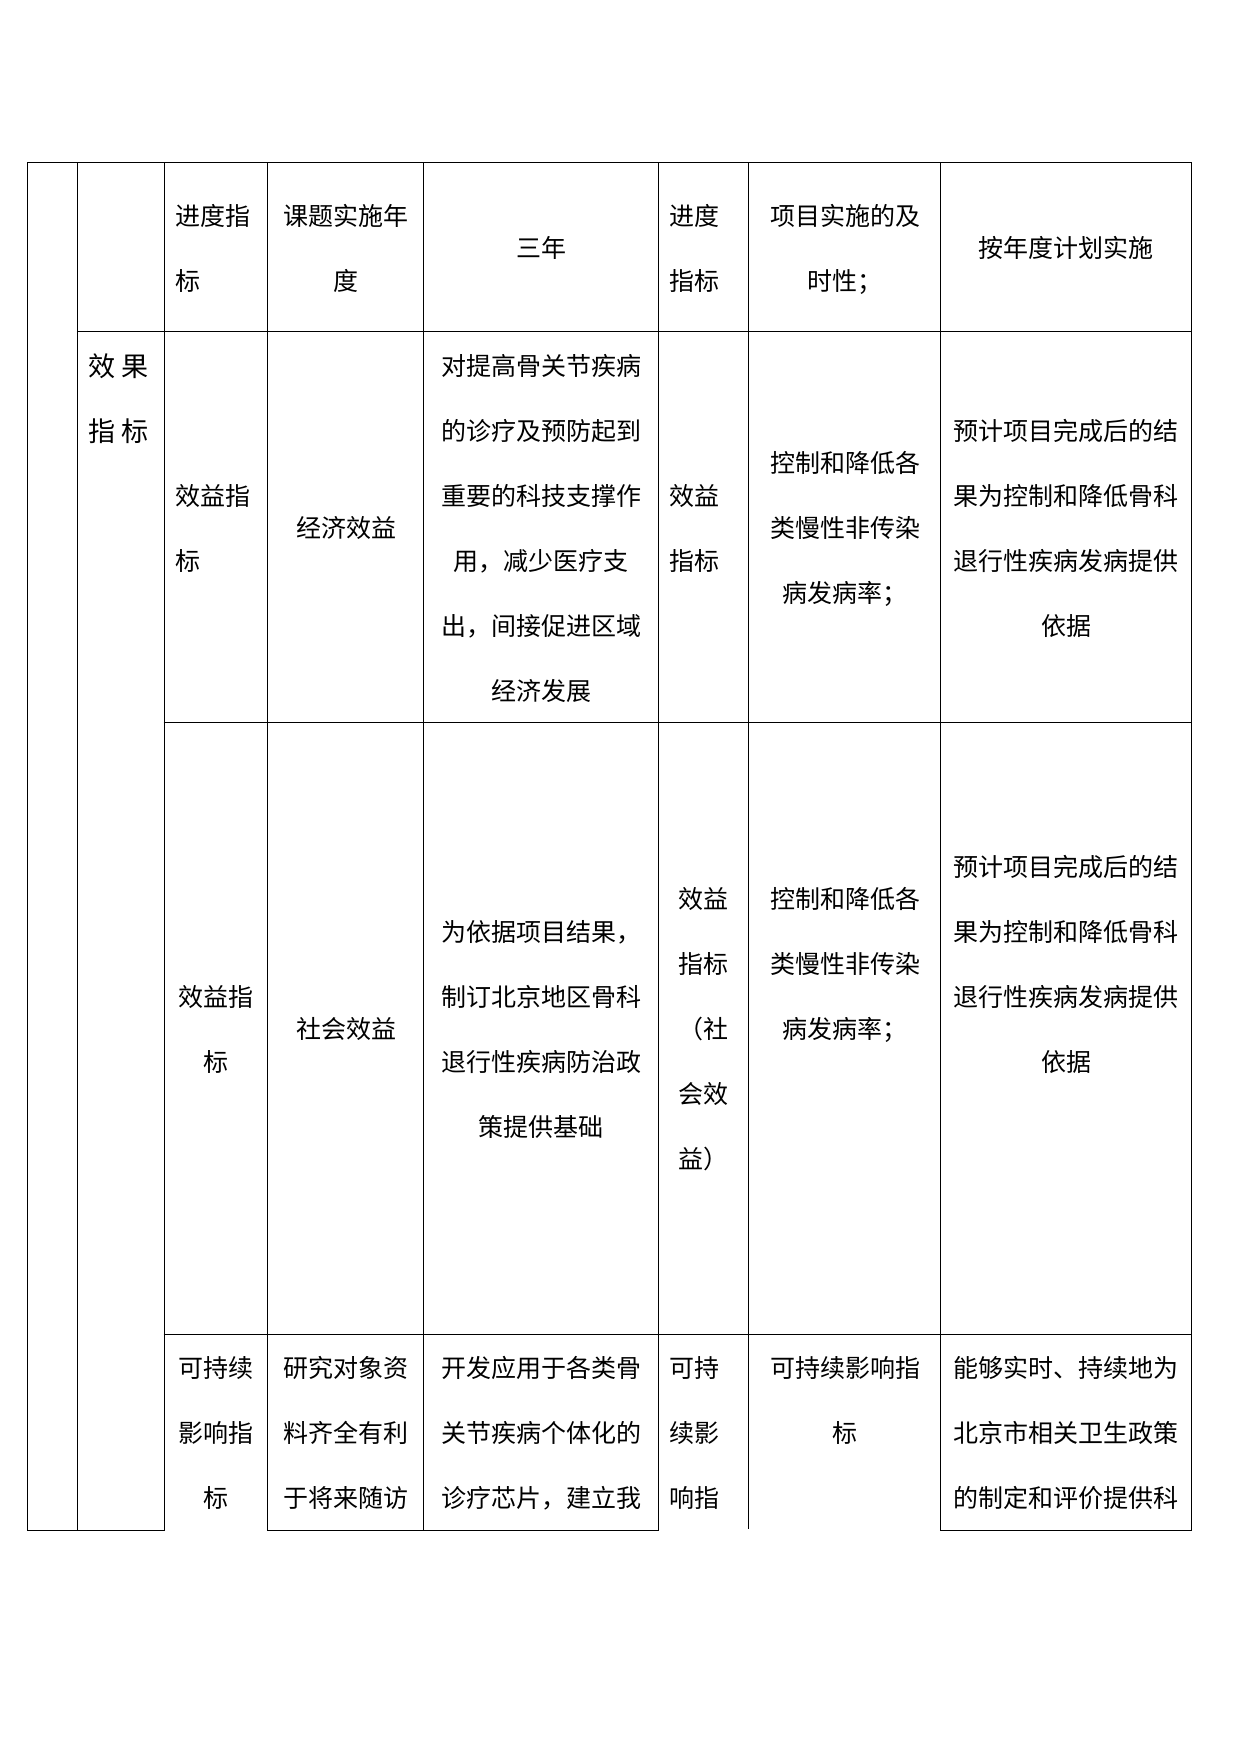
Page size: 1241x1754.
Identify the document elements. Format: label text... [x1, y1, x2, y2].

table_cell 效益指标（社会效益） [659, 723, 748, 1333]
table_cell 课题实施年度 [268, 163, 423, 331]
table_cell 研究对象资料齐全有利于将来随访研究 [268, 1335, 423, 1529]
table_cell 预计项目完成后的结果为控制和降低骨科退行性疾病发病提供依据 [941, 332, 1191, 722]
table_cell 效益指标 [659, 332, 748, 722]
table_cell 经济效益 [268, 332, 423, 722]
table_cell 项目实施的及时性； [749, 163, 940, 331]
table_cell 进度指标 [165, 163, 267, 331]
table_cell 三年 [424, 163, 658, 331]
table_cell 对提高骨关节疾病的诊疗及预防起到重要的科技支撑作用，减少医疗支出，间接促进区域经济发展 [424, 332, 658, 722]
table_cell 控制和降低各类慢性非传染病发病率； [749, 723, 940, 1333]
table_cell 进度指标 [659, 163, 748, 331]
table_cell 效益指标 [165, 332, 267, 722]
table_cell 为依据项目结果，制订北京地区骨科退行性疾病防治政策提供基础 [424, 723, 658, 1333]
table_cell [424, 1335, 658, 1529]
table_cell 可持续影响指标 [749, 1335, 940, 1529]
table_cell 预计项目完成后的结果为控制和降低骨科退行性疾病发病提供依据 [941, 723, 1191, 1333]
table_cell 可持续影响指标 [659, 1335, 748, 1529]
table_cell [941, 1335, 1191, 1529]
table_cell 控制和降低各类慢性非传染病发病率； [749, 332, 940, 722]
table_cell 效 果 指 标 [78, 332, 164, 1529]
table_cell 按年度计划实施 [941, 163, 1191, 331]
table_cell 社会效益 [268, 723, 423, 1333]
table_cell 效益指标 [165, 723, 267, 1333]
table_cell 可持续影响指标 [165, 1335, 267, 1529]
